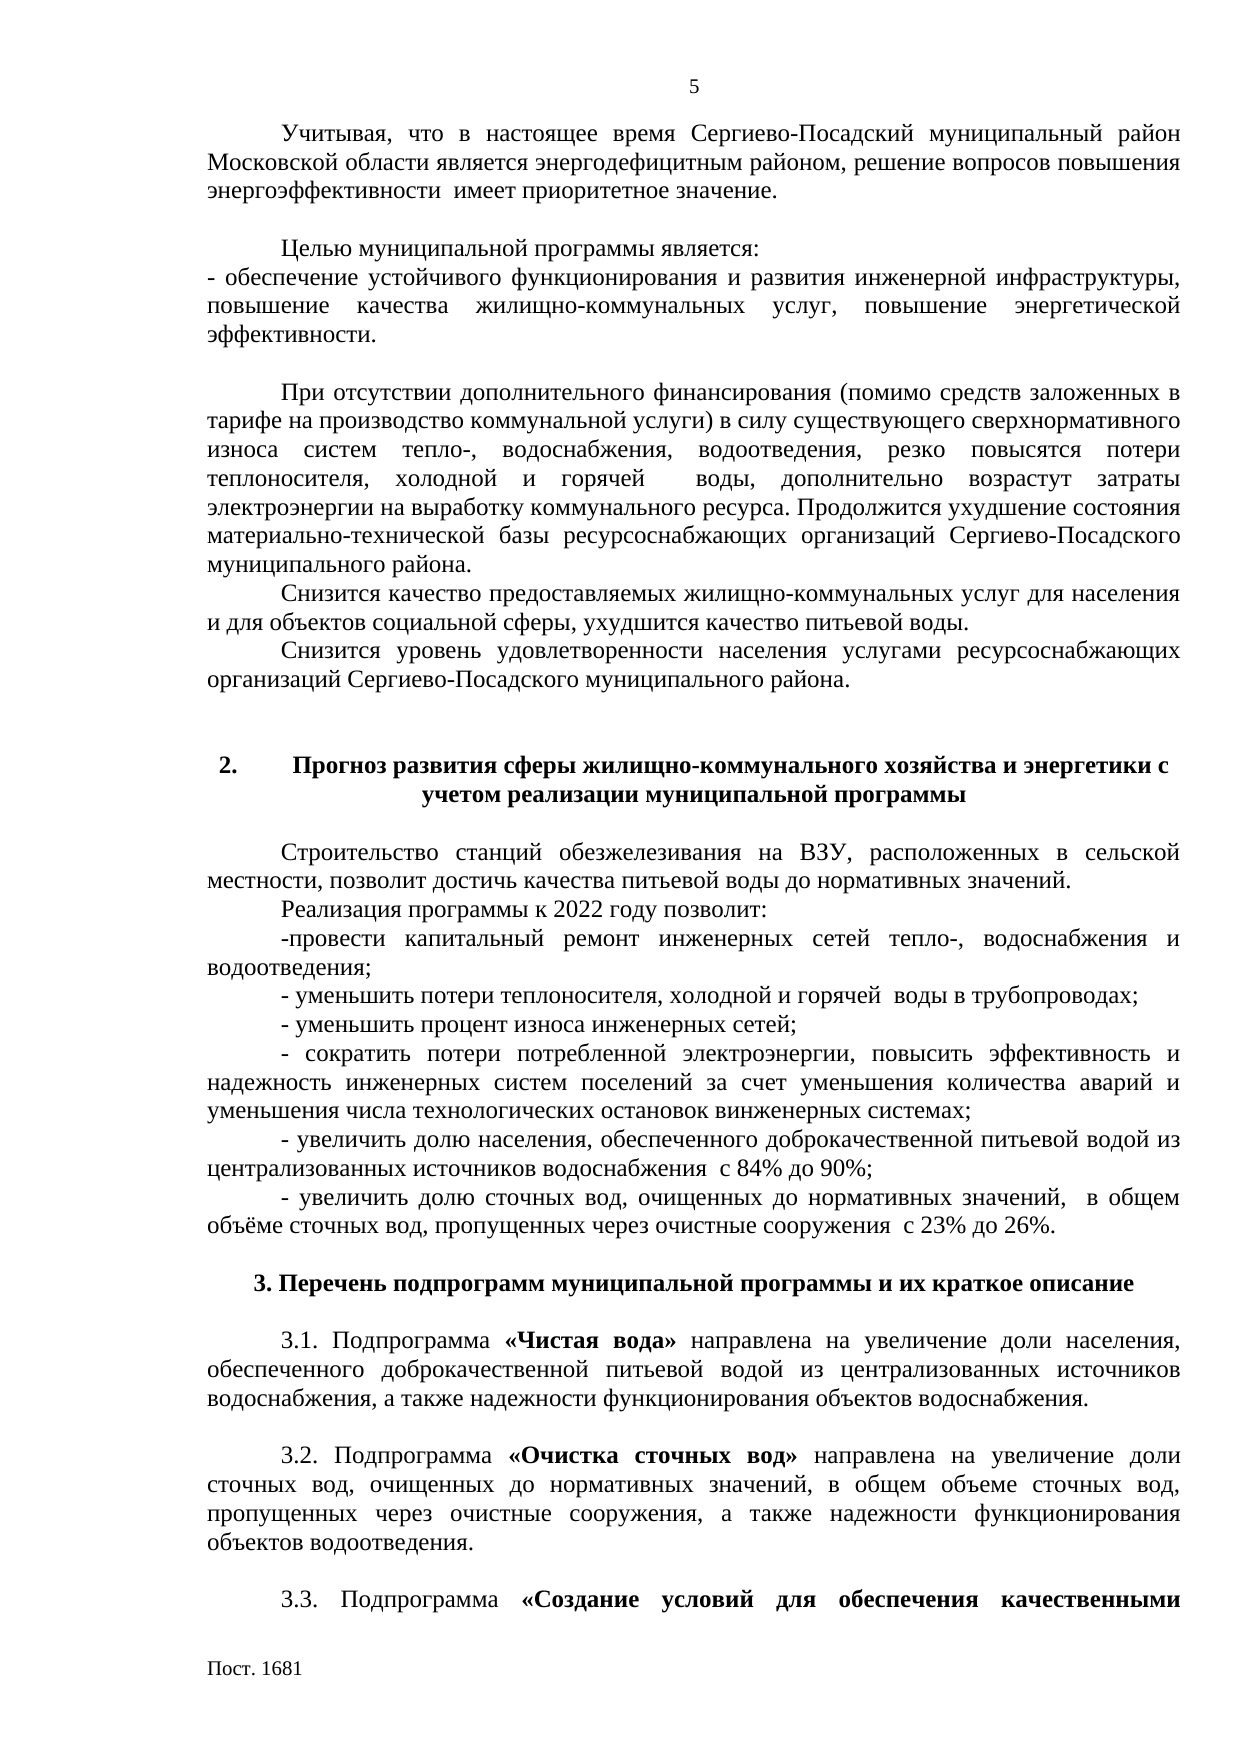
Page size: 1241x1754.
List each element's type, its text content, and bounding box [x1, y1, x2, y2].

text - увеличить долю населения, обеспеченного доброкачественной питьевой водой из централизованных источников водоснабжения с 84% до 90%; [207, 1124, 1181, 1182]
text 3.2. Подпрограмма «Очистка сточных вод» направлена на увеличение доли сточных вод, очищенных до нормативных значений, в общем объеме сточных вод, пропущенных через очистные сооружения, а также надежности функционирования объектов водоотведения. [207, 1441, 1181, 1556]
text - уменьшить потери теплоносителя, холодной и горячей воды в трубопроводах; [207, 981, 1181, 1009]
text -провести капитальный ремонт инженерных сетей тепло-, водоснабжения и водоотведения; [207, 923, 1181, 981]
text - обеспечение устойчивого функционирования и развития инженерной инфраструктуры, повышение качества жилищно-коммунальных услуг, повышение энергетической эффективности. [207, 262, 1181, 348]
text При отсутствии дополнительного финансирования (помимо средств заложенных в тарифе на производство коммунальной услуги) в силу существующего сверхнормативного износа систем тепло-, водоснабжения, водоотведения, резко повысятся потери теплоносителя, холодной и горячей воды, дополнительно возрастут затраты электроэнергии на выработку коммунального ресурса. Продолжится ухудшение состояния материально-технической базы ресурсоснабжающих организаций Сергиево-Посадского муниципального района. [207, 377, 1181, 578]
text Учитывая, что в настоящее время Сергиево-Посадский муниципальный район Московской области является энергодефицитным районом, решение вопросов повышения энергоэффективности имеет приоритетное значение. [207, 118, 1181, 204]
list Прогноз развития сферы жилищно-коммунального хозяйства и энергетики с учетом реализации муниципальной программы [207, 751, 1181, 808]
text 3. Перечень подпрограмм муниципальной программы и их краткое описание [207, 1268, 1181, 1297]
text - увеличить долю сточных вод, очищенных до нормативных значений, в общем объёме сточных вод, пропущенных через очистные сооружения с 23% до 26%. [207, 1182, 1181, 1239]
text Снизится качество предоставляемых жилищно-коммунальных услуг для населения и для объектов социальной сферы, ухудшится качество питьевой воды. [207, 578, 1181, 636]
text - уменьшить процент износа инженерных сетей; [207, 1009, 1181, 1038]
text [207, 1584, 1181, 1613]
text Целью муниципальной программы является: [207, 233, 1181, 262]
text Снизится уровень удовлетворенности населения услугами ресурсоснабжающих организаций Сергиево-Посадского муниципального района. [207, 636, 1181, 693]
text - сократить потери потребленной электроэнергии, повысить эффективность и надежность инженерных систем поселений за счет уменьшения количества аварий и уменьшения числа технологических остановок винженерных системах; [207, 1038, 1181, 1124]
text Реализация программы к 2022 году позволит: [207, 894, 1181, 923]
text 3.1. Подпрограмма «Чистая вода» направлена на увеличение доли населения, обеспеченного доброкачественной питьевой водой из централизованных источников водоснабжения, а также надежности функционирования объектов водоснабжения. [207, 1326, 1181, 1412]
text Строительство станций обезжелезивания на ВЗУ, расположенных в сельской местности, позволит достичь качества питьевой воды до нормативных значений. [207, 837, 1181, 894]
